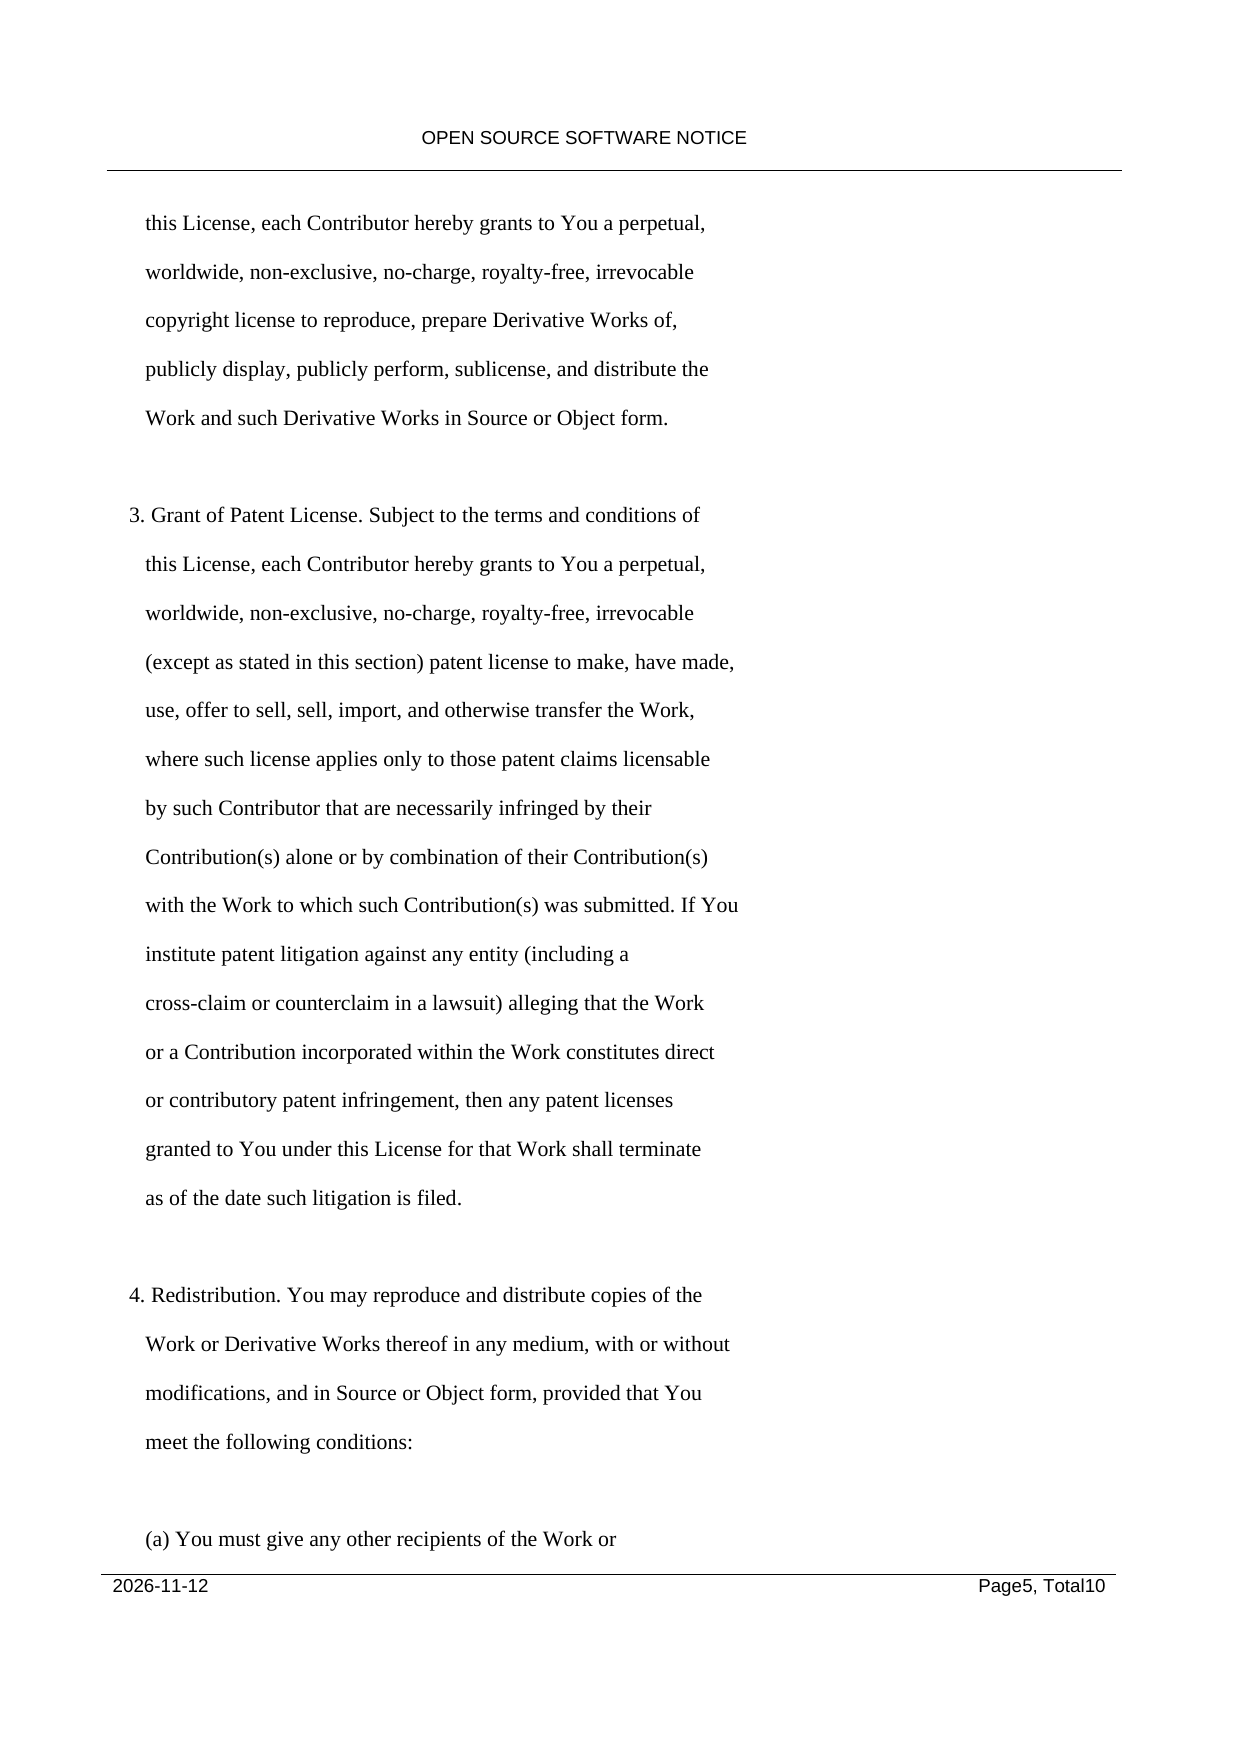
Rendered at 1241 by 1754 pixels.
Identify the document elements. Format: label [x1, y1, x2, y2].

text [112, 206, 1128, 1555]
